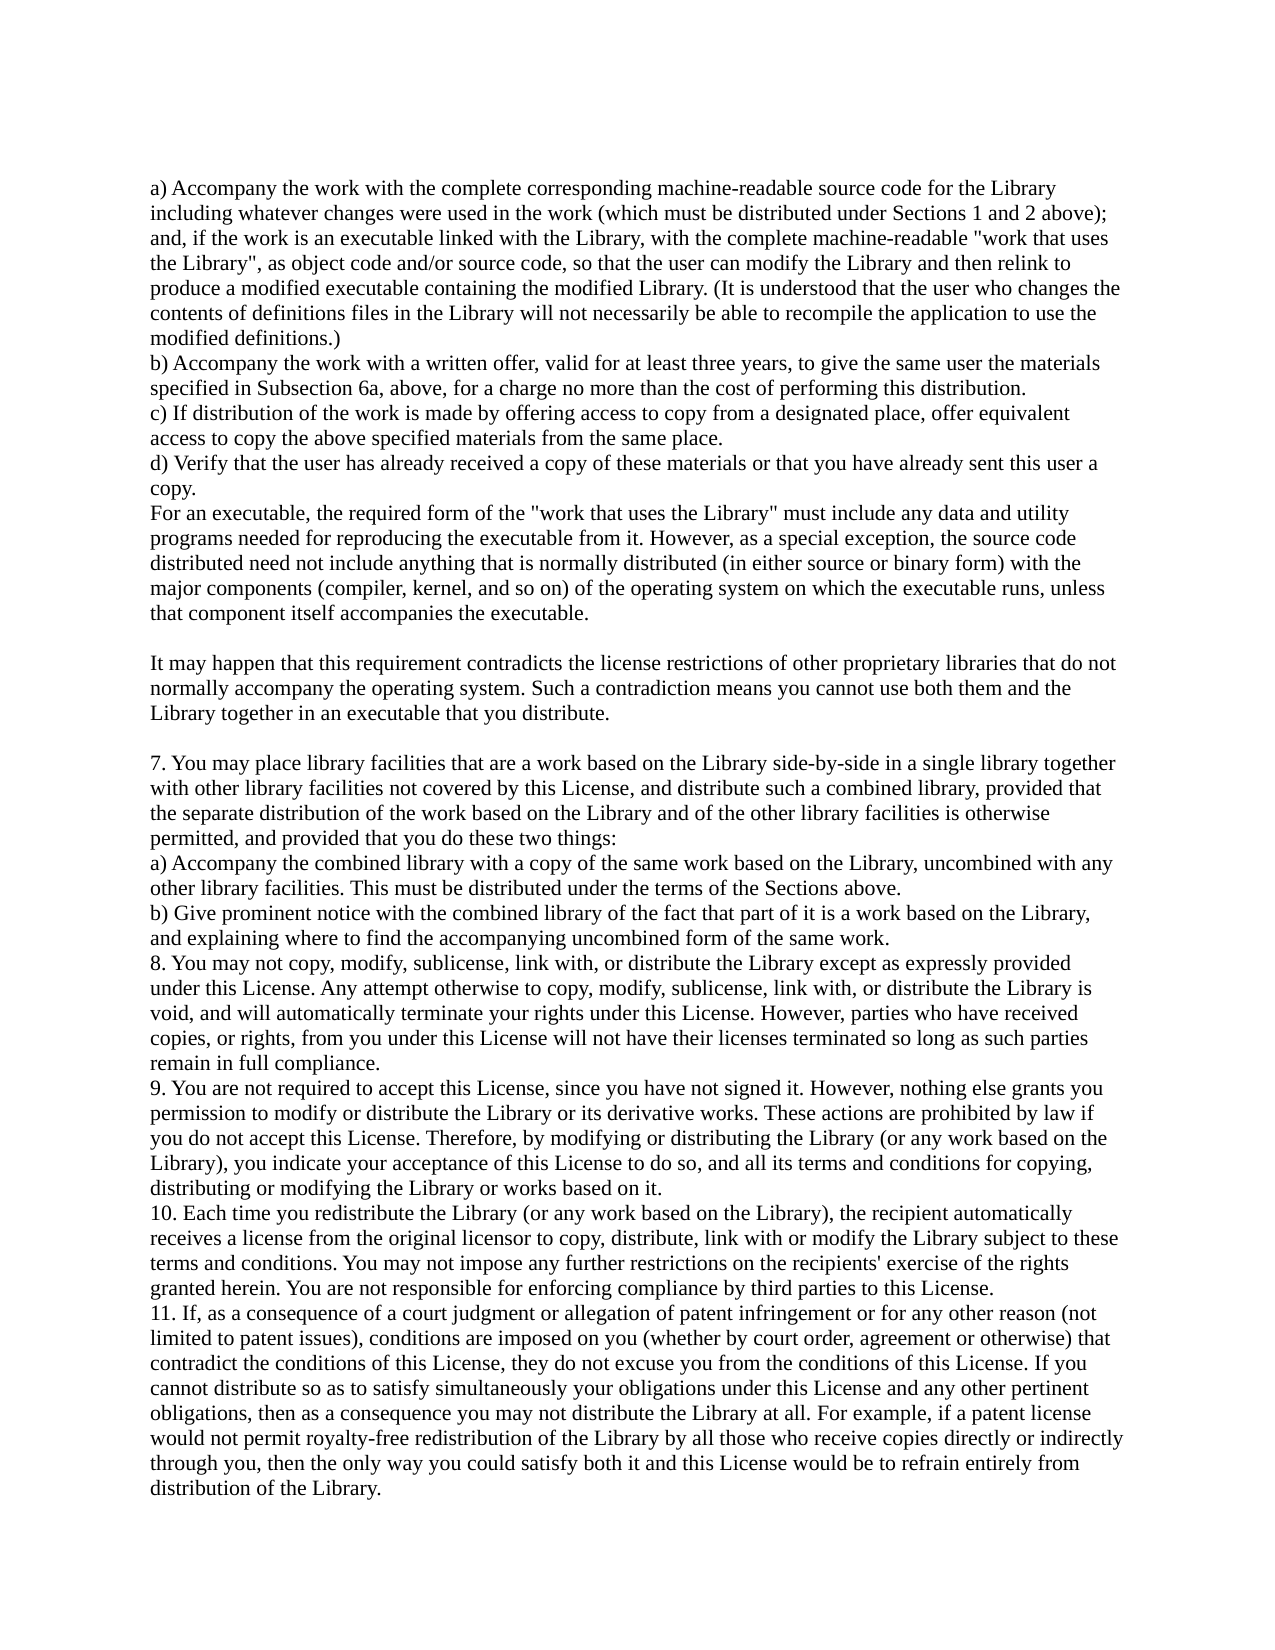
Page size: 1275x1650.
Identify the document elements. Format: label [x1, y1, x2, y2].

text [150, 150, 1125, 1500]
